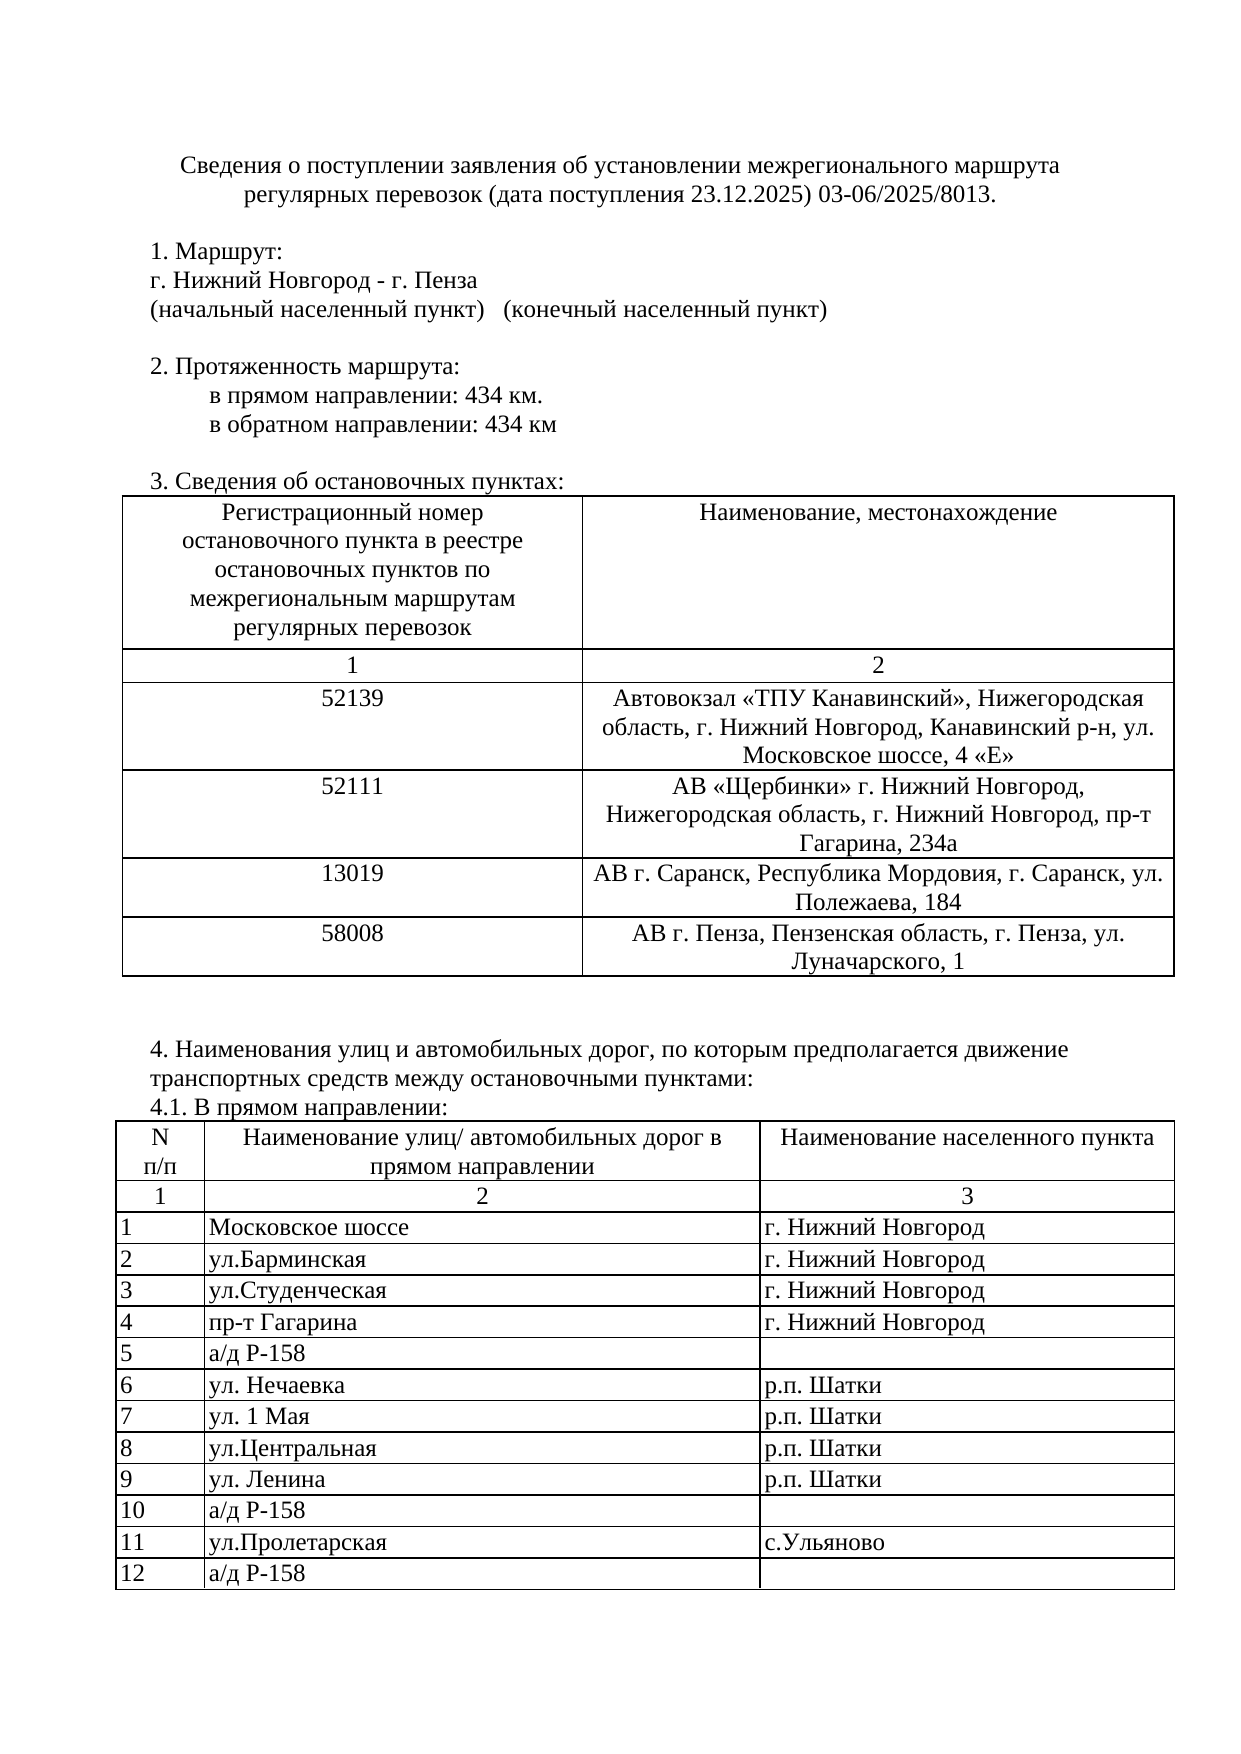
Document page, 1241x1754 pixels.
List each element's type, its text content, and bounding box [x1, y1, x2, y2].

table_cell 13019 [123, 859, 582, 916]
table_cell 4 [117, 1307, 204, 1337]
table_cell АВ г. Пенза, Пензенская область, г. Пенза, ул. Луначарского, 1 [583, 918, 1173, 975]
text (начальный населенный пункт) (конечный населенный пункт) [150, 294, 1090, 322]
table_cell 5 [117, 1338, 204, 1368]
table_cell 9 [117, 1464, 204, 1494]
table_header Наименование улиц/ автомобильных дорог в прямом направлении [205, 1122, 759, 1179]
text в обратном направлении: 434 км [150, 409, 1090, 437]
table_cell 52111 [123, 771, 582, 857]
table_cell 2 [205, 1181, 759, 1211]
table_cell пр-т Гагарина [205, 1307, 759, 1337]
table_cell р.п. Шатки [761, 1401, 1174, 1431]
table_header Наименование населенного пункта [761, 1122, 1174, 1179]
table_cell а/д Р-158 [205, 1496, 759, 1526]
table_cell ул.Студенческая [205, 1276, 759, 1305]
table_cell 2 [583, 650, 1173, 681]
table_cell г. Нижний Новгород [761, 1276, 1174, 1305]
text 4. Наименования улиц и автомобильных дорог, по которым предполагается движение транспортных средств между остановочными пунктами: [150, 1034, 1090, 1092]
table_cell [761, 1338, 1174, 1368]
table_cell Автовокзал «ТПУ Канавинский», Нижегородская область, г. Нижний Новгород, Канавинский р-н, ул. Московское шоссе, 4 «Е» [583, 683, 1173, 769]
table_cell 3 [117, 1276, 204, 1305]
table_cell 6 [117, 1370, 204, 1400]
table_cell ул. 1 Мая [205, 1401, 759, 1431]
text 3. Сведения об остановочных пунктах: [150, 466, 1090, 495]
table_cell р.п. Шатки [761, 1370, 1174, 1400]
table_cell 1 [117, 1181, 204, 1211]
table_cell 8 [117, 1433, 204, 1463]
table_cell АВ г. Саранск, Республика Мордовия, г. Саранск, ул. Полежаева, 184 [583, 859, 1173, 916]
text 1. Маршрут: [150, 236, 1090, 265]
table_cell ул. Нечаевка [205, 1370, 759, 1400]
table_cell ул.Пролетарская [205, 1527, 759, 1557]
table_header N п/п [117, 1122, 204, 1179]
table_cell р.п. Шатки [761, 1433, 1174, 1463]
table_header Наименование, местонахождение [583, 497, 1173, 648]
table_header Регистрационный номер остановочного пункта в реестре остановочных пунктов по межрегиональным маршрутам регулярных перевозок [123, 497, 582, 648]
table_cell 12 [117, 1559, 204, 1588]
table_cell 7 [117, 1401, 204, 1431]
table_cell р.п. Шатки [761, 1464, 1174, 1494]
table_cell Московское шоссе [205, 1213, 759, 1242]
table_cell 11 [117, 1527, 204, 1557]
table_cell ул.Барминская [205, 1244, 759, 1274]
table_cell 1 [123, 650, 582, 681]
table_cell 52139 [123, 683, 582, 769]
table_cell г. Нижний Новгород [761, 1307, 1174, 1337]
text г. Нижний Новгород - г. Пенза [150, 265, 1090, 294]
table_cell ул.Центральная [205, 1433, 759, 1463]
text Сведения о поступлении заявления об установлении межрегионального маршрута регулярных перевозок (дата поступления 23.12.2025) 03-06/2025/8013. [150, 150, 1090, 207]
table_cell [761, 1559, 1174, 1588]
text в прямом направлении: 434 км. [150, 380, 1090, 409]
table_cell АВ «Щербинки» г. Нижний Новгород, Нижегородская область, г. Нижний Новгород, пр-т Гагарина, 234а [583, 771, 1173, 857]
table_cell 58008 [123, 918, 582, 975]
table_cell г. Нижний Новгород [761, 1213, 1174, 1242]
text 2. Протяженность маршрута: [150, 351, 1090, 380]
table_cell г. Нижний Новгород [761, 1244, 1174, 1274]
table_cell 10 [117, 1496, 204, 1526]
table_cell 3 [761, 1181, 1174, 1211]
table_cell ул. Ленина [205, 1464, 759, 1494]
table_cell с.Ульяново [761, 1527, 1174, 1557]
table_cell а/д Р-158 [205, 1338, 759, 1368]
table_cell 1 [117, 1213, 204, 1242]
table_cell [761, 1496, 1174, 1526]
table_cell 2 [117, 1244, 204, 1274]
table_cell а/д Р-158 [205, 1559, 759, 1588]
text 4.1. В прямом направлении: [150, 1092, 1090, 1120]
